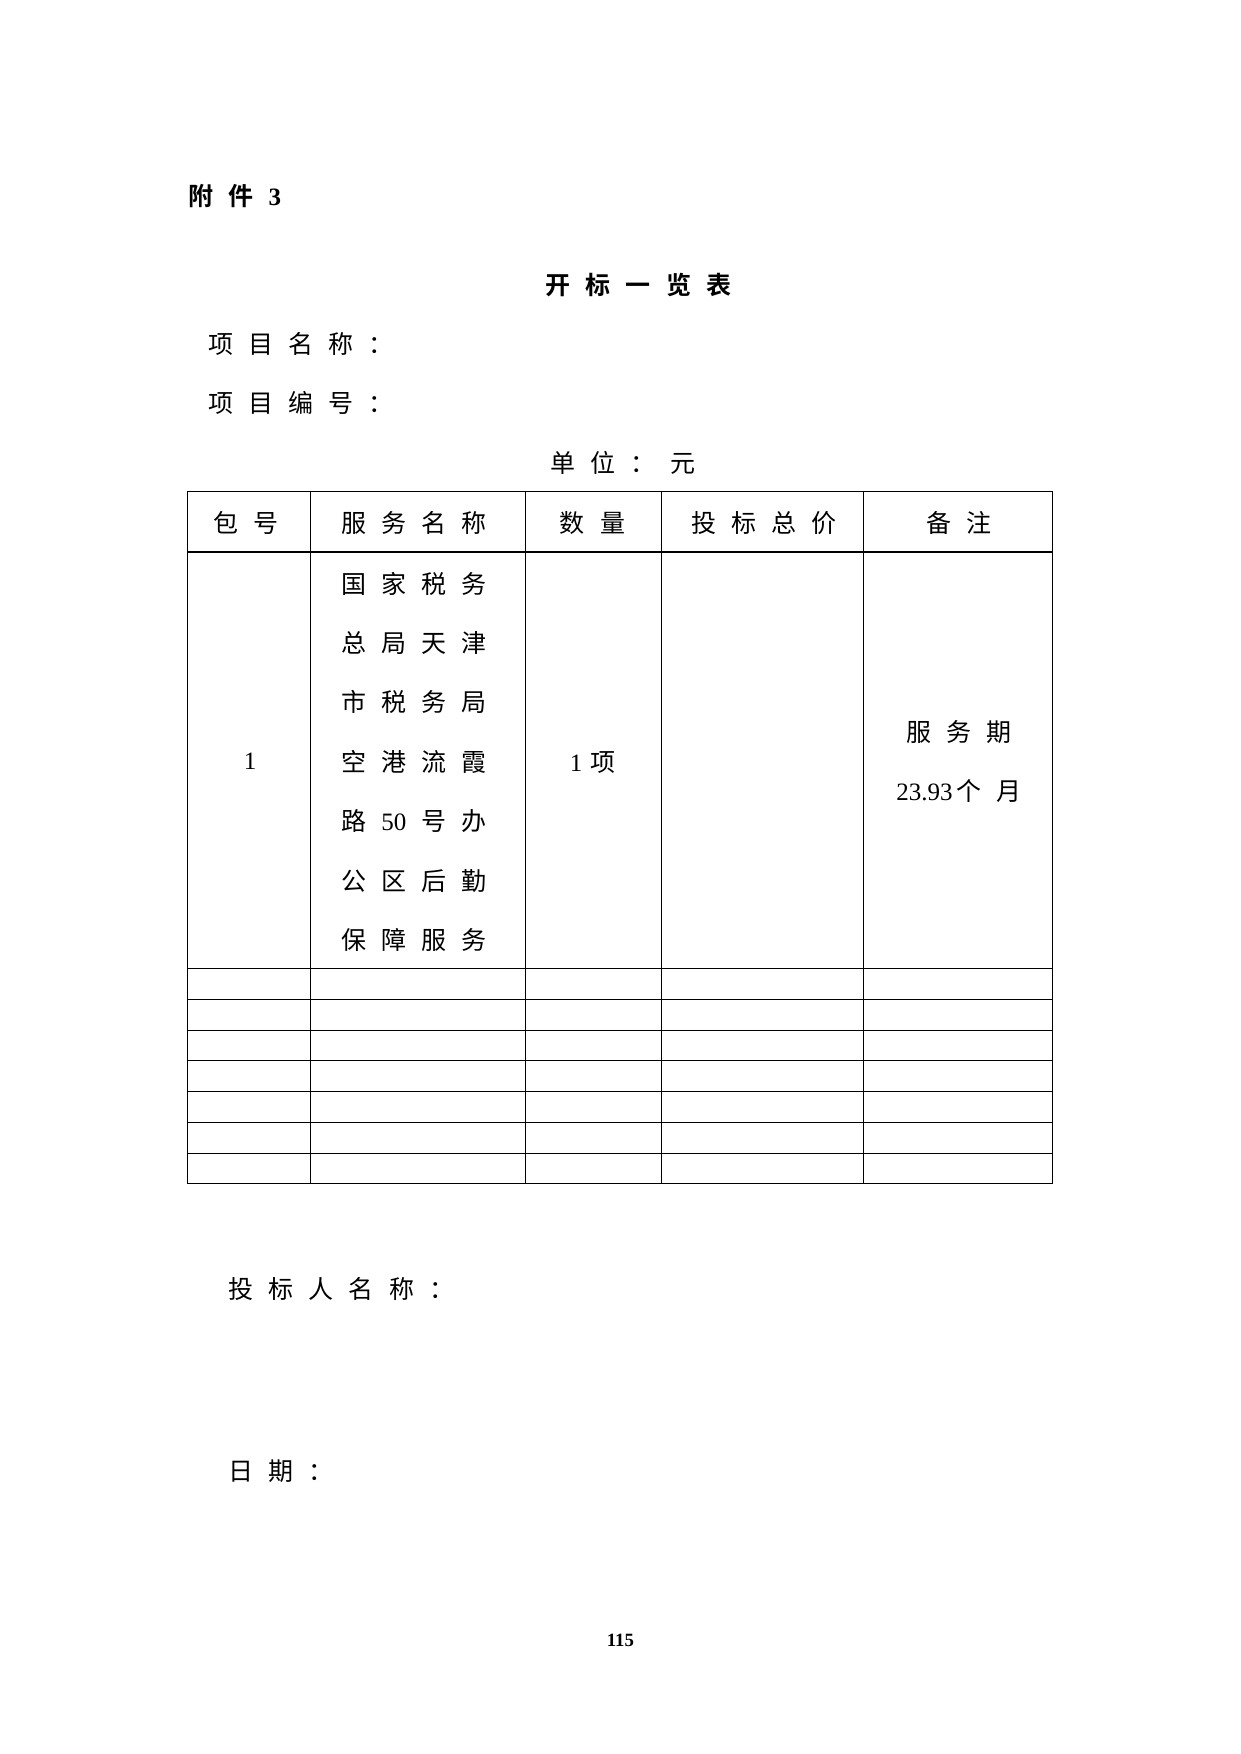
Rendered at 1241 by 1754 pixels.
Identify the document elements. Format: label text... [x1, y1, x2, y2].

table_header 包号 [188, 492, 310, 551]
table_header 投标总价 [662, 492, 863, 551]
table_cell [188, 1123, 310, 1152]
table_cell [526, 1031, 661, 1060]
text 单位：元 [188, 432, 1052, 491]
table_cell [188, 1092, 310, 1122]
table_header 数量 [526, 492, 661, 551]
table_cell [662, 1031, 863, 1060]
table_cell [526, 1092, 661, 1122]
table_cell [864, 1123, 1052, 1152]
table_cell [864, 1031, 1052, 1060]
table_cell [864, 969, 1052, 999]
table_cell [311, 1092, 525, 1122]
text 附件3 [188, 164, 1043, 224]
table_cell [526, 969, 661, 999]
text 日期： [188, 1379, 1043, 1498]
table_cell 国家税务总局天津市税务局空港流霞路50号办公区后勤保障服务 [311, 553, 525, 968]
table_cell [662, 969, 863, 999]
table_cell [311, 1061, 525, 1091]
table_cell [662, 1123, 863, 1152]
table_cell [864, 1154, 1052, 1183]
table_cell [526, 1000, 661, 1029]
table_cell [188, 1061, 310, 1091]
table_cell [662, 553, 863, 968]
text 项目名称： [208, 313, 1052, 372]
table_header 服务名称 [311, 492, 525, 551]
table_cell [864, 1061, 1052, 1091]
table_cell [864, 1000, 1052, 1029]
text 投标人名称： [188, 1258, 1043, 1317]
table_cell [864, 1092, 1052, 1122]
table_cell [188, 1000, 310, 1029]
table_cell [311, 969, 525, 999]
table_cell 1项 [526, 553, 661, 968]
table_cell [311, 1154, 525, 1183]
table_cell [662, 1000, 863, 1029]
text 开标一览表 [188, 253, 1043, 313]
table_cell [526, 1154, 661, 1183]
table_cell [311, 1000, 525, 1029]
text 项目编号： [208, 372, 1052, 432]
table_cell 服务期23.93个月 [864, 553, 1052, 968]
table_cell [662, 1154, 863, 1183]
table_cell [662, 1061, 863, 1091]
table_cell [311, 1123, 525, 1152]
table_cell [311, 1031, 525, 1060]
table_cell [526, 1061, 661, 1091]
table_cell [188, 1154, 310, 1183]
table_header 备注 [864, 492, 1052, 551]
table_cell [526, 1123, 661, 1152]
table_cell [188, 969, 310, 999]
table_cell 1 [188, 553, 310, 968]
table_cell [662, 1092, 863, 1122]
table_cell [188, 1031, 310, 1060]
